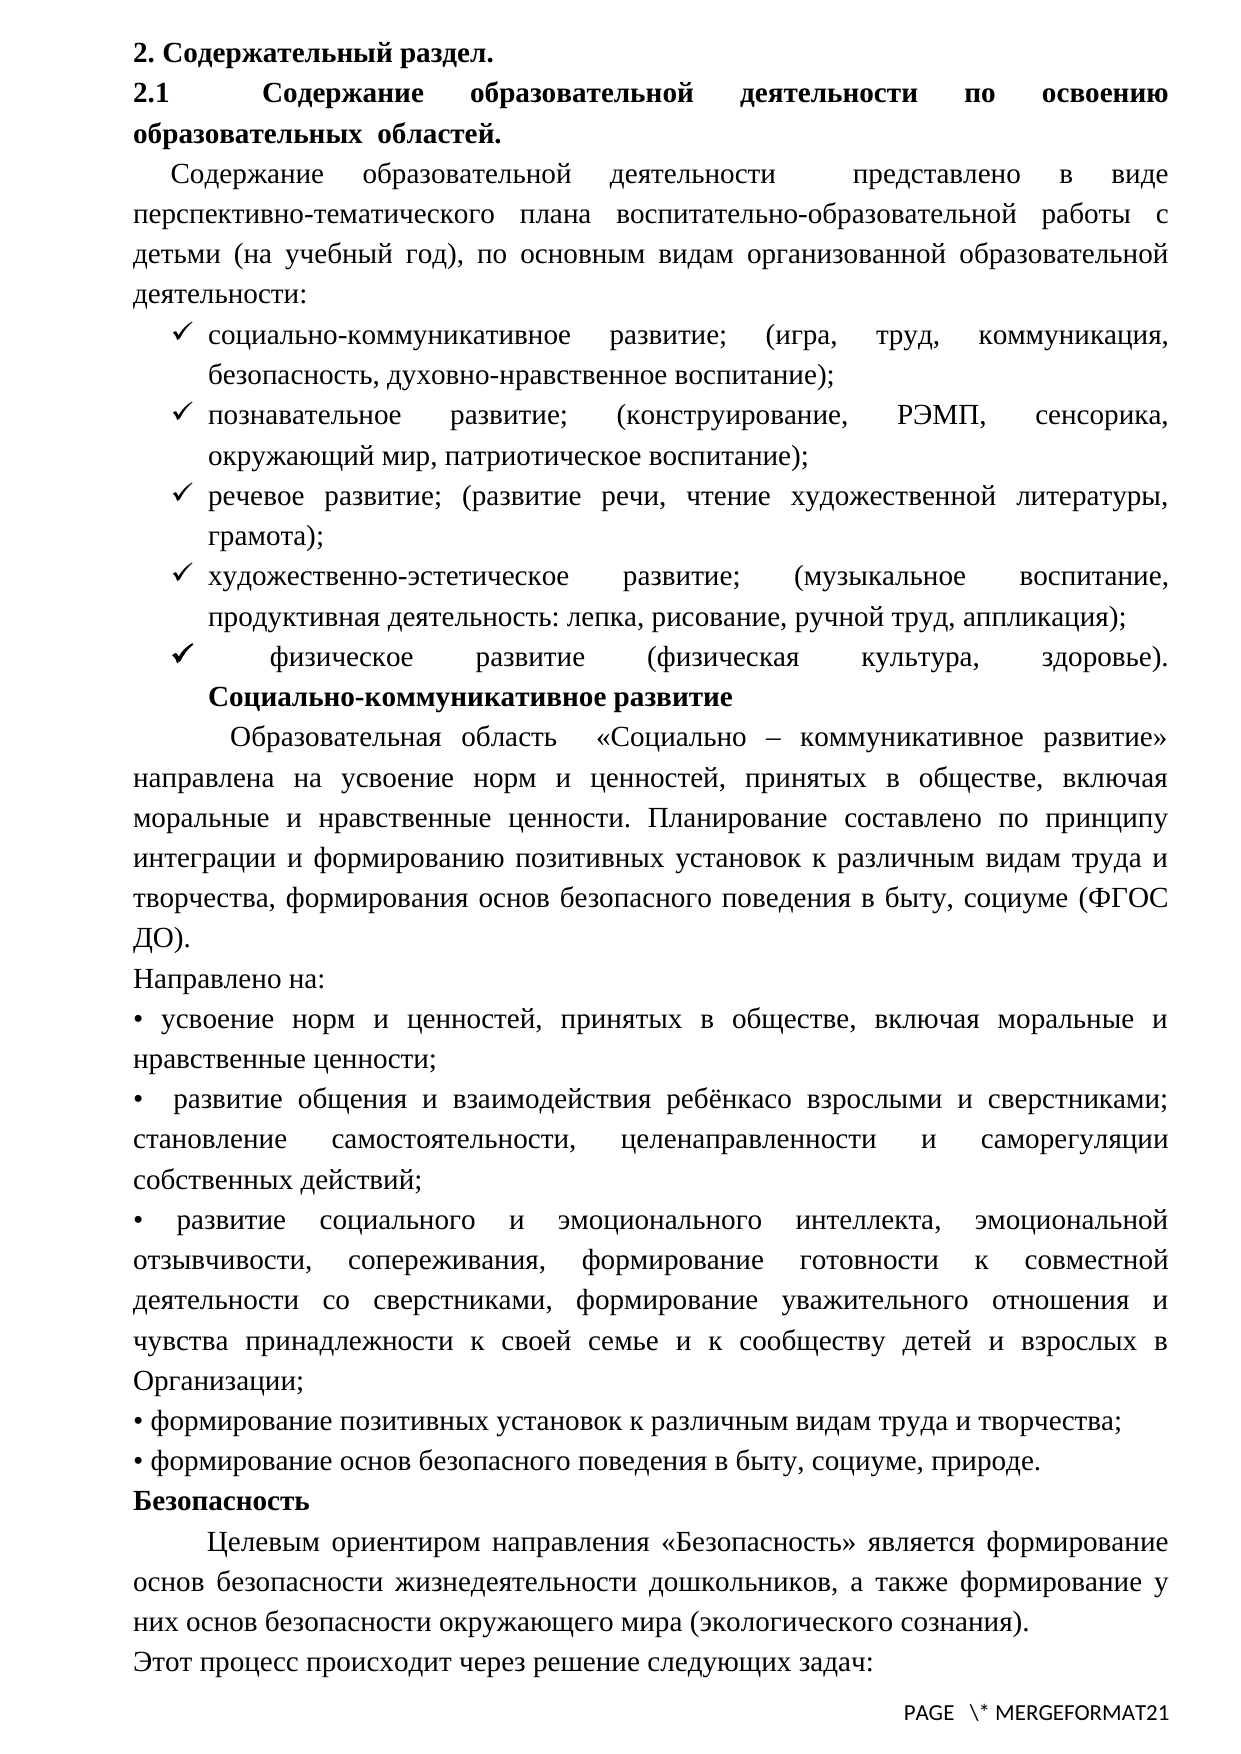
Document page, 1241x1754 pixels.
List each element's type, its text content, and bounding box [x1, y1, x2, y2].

text • развитие социального и эмоционального интеллекта, эмоциональной отзывчивости, сопереживания, формирование готовности к совместной деятельности со сверстниками, формирование уважительного отношения и чувства принадлежности к своей семье и к сообществу детей и взрослых в Организации; [133, 1202, 1169, 1396]
list физическое развитие (физическая культура, здоровье). Социально-коммуникативное развитие [170, 639, 1169, 713]
text • развитие общения и взаимодействия ребёнкасо взрослыми и сверстниками; становление самостоятельности, целенаправленности и саморегуляции собственных действий; [133, 1081, 1169, 1195]
text 2. Содержательный раздел. [133, 35, 1169, 69]
text Образовательная область «Cоциально – коммуникативное развитие» направлена на усвоение норм и ценностей, принятых в обществе, включая моральные и нравственные ценности. Планирование составлено по принципу интеграции и формированию позитивных установок к различным видам труда и творчества, формирования основ безопасного поведения в быту, социуме (ФГОС ДО). [133, 719, 1169, 954]
list познавательное развитие; (конструирование, РЭМП, сенсорика, окружающий мир, патриотическое воспитание); [170, 397, 1169, 471]
text • усвоение норм и ценностей, принятых в обществе, включая моральные и нравственные ценности; [133, 1001, 1169, 1075]
text 2.1 Содержание образовательной деятельности по освоению образовательных областей. [133, 76, 1169, 149]
text Целевым ориентиром направления «Безопасность» является формирование основ безопасности жизнедеятельности дошкольников, а также формирование у них основ безопасности окружающего мира (экологического сознания). [133, 1524, 1169, 1638]
text • формирование позитивных установок к различным видам труда и творчества; [133, 1403, 1169, 1437]
text Безопасность [133, 1483, 1169, 1517]
text Этот процесс происходит через решение следующих задач: [133, 1644, 1169, 1678]
text Направлено на: [133, 961, 1169, 994]
list речевое развитие; (развитие речи, чтение художественной литературы, грамота); [170, 478, 1169, 552]
list художественно-эстетическое развитие; (музыкальное воспитание, продуктивная деятельность: лепка, рисование, ручной труд, аппликация); [170, 558, 1169, 632]
list социально-коммуникативное развитие; (игра, труд, коммуникация, безопасность, духовно-нравственное воспитание); [170, 317, 1169, 391]
text • формирование основ безопасного поведения в быту, социуме, природе. [133, 1443, 1169, 1477]
text Содержание образовательной деятельности представлено в виде перспективно-тематического плана воспитательно-образовательной работы с детьми (на учебный год), по основным видам организованной образовательной деятельности: [133, 156, 1169, 310]
